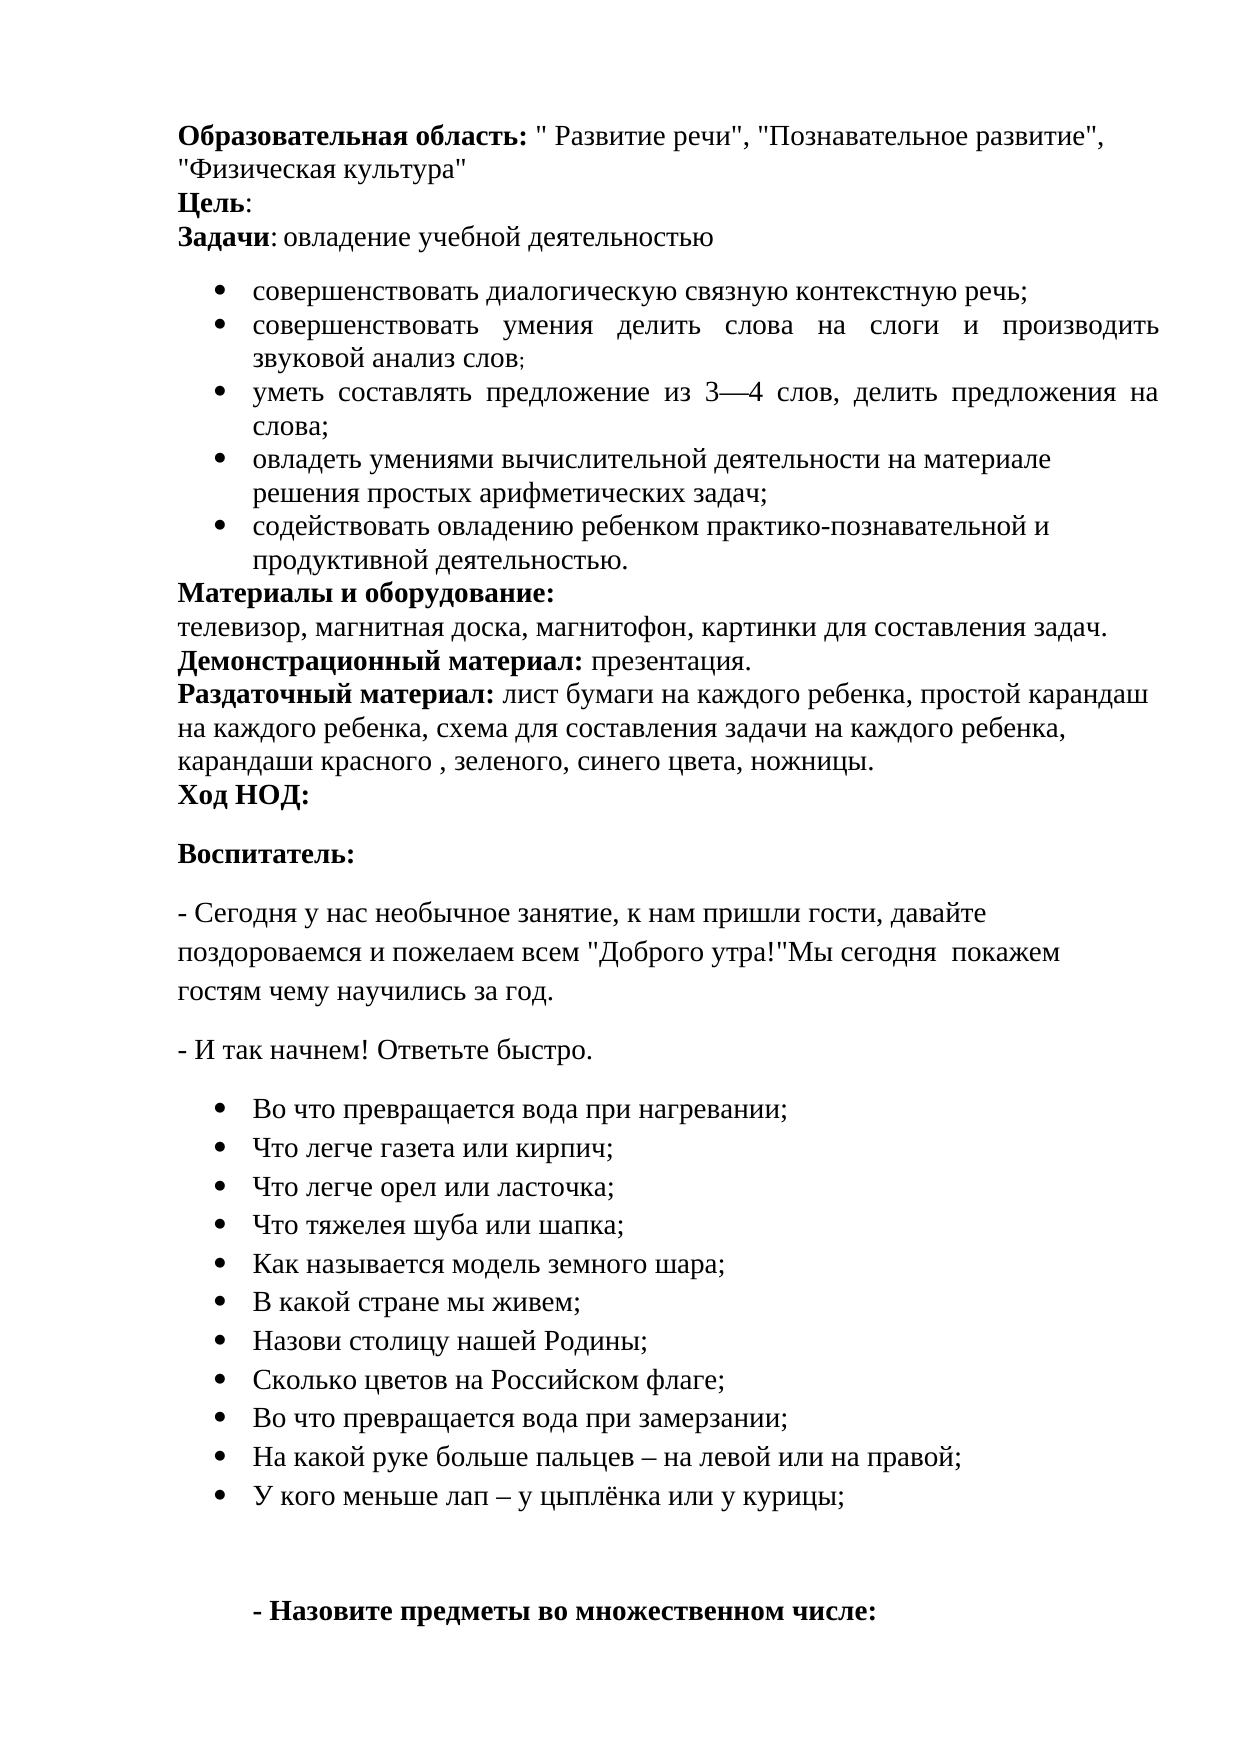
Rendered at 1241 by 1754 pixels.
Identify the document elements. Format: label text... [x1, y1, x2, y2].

list В какой стране мы живем; [215, 1284, 1152, 1318]
text Ход НОД: [177, 777, 1152, 810]
list - Назовите предметы во множественном числе: [252, 1593, 1152, 1627]
list Что легче газета или кирпич; [215, 1130, 1152, 1164]
text Материалы и оборудование: [177, 576, 1152, 609]
list Сколько цветов на Российском флаге; [215, 1362, 1152, 1396]
text Раздаточный материал: лист бумаги на каждого ребенка, простой карандаш на каждого ребенка, схема для составления задачи на каждого ребенка, карандаши красного , зеленого, синего цвета, ножницы. [177, 676, 1152, 777]
text Задачи: овладение учебной деятельностью [177, 219, 1160, 252]
text Цель: [177, 185, 1152, 219]
text Воспитатель: [177, 836, 1152, 870]
text телевизор, магнитная доска, магнитофон, картинки для составления задач. [177, 609, 1152, 643]
list Во что превращается вода при нагревании; [215, 1091, 1152, 1125]
list На какой руке больше пальцев – на левой или на правой; [215, 1439, 1152, 1473]
list У кого меньше лап – у цыплёнка или у курицы; [215, 1478, 1152, 1511]
text Образовательная область: " Развитие речи", "Познавательное развитие", "Физическая культура" [177, 118, 1152, 185]
list содействовать овладению ребенком практико-познавательной и продуктивной деятельностью. [215, 508, 1152, 576]
list овладеть умениями вычислительной деятельности на материале решения простых арифметических задач; [215, 441, 1152, 508]
list совершенствовать диалогическую связную контекстную речь; [215, 273, 1160, 307]
list Что легче орел или ласточка; [215, 1169, 1152, 1202]
text - Сегодня у нас необычное занятие, к нам пришли гости, давайте поздороваемся и пожелаем всем "Доброго утра!"Мы сегодня покажем гостям чему научились за год. [177, 896, 1152, 1006]
list Назови столицу нашей Родины; [215, 1323, 1152, 1357]
list уметь составлять предложение из 3—4 слов, делить предложения на слова; [215, 374, 1160, 441]
list Во что превращается вода при замерзании; [215, 1401, 1152, 1434]
text Демонстрационный материал: презентация. [177, 643, 1152, 676]
list Что тяжелея шуба или шапка; [215, 1207, 1152, 1241]
list Как называется модель земного шара; [215, 1246, 1152, 1279]
list совершенствовать умения делить слова на слоги и производить звуковой анализ слов; [215, 307, 1160, 374]
text - И так начнем! Ответьте быстро. [177, 1032, 1152, 1066]
